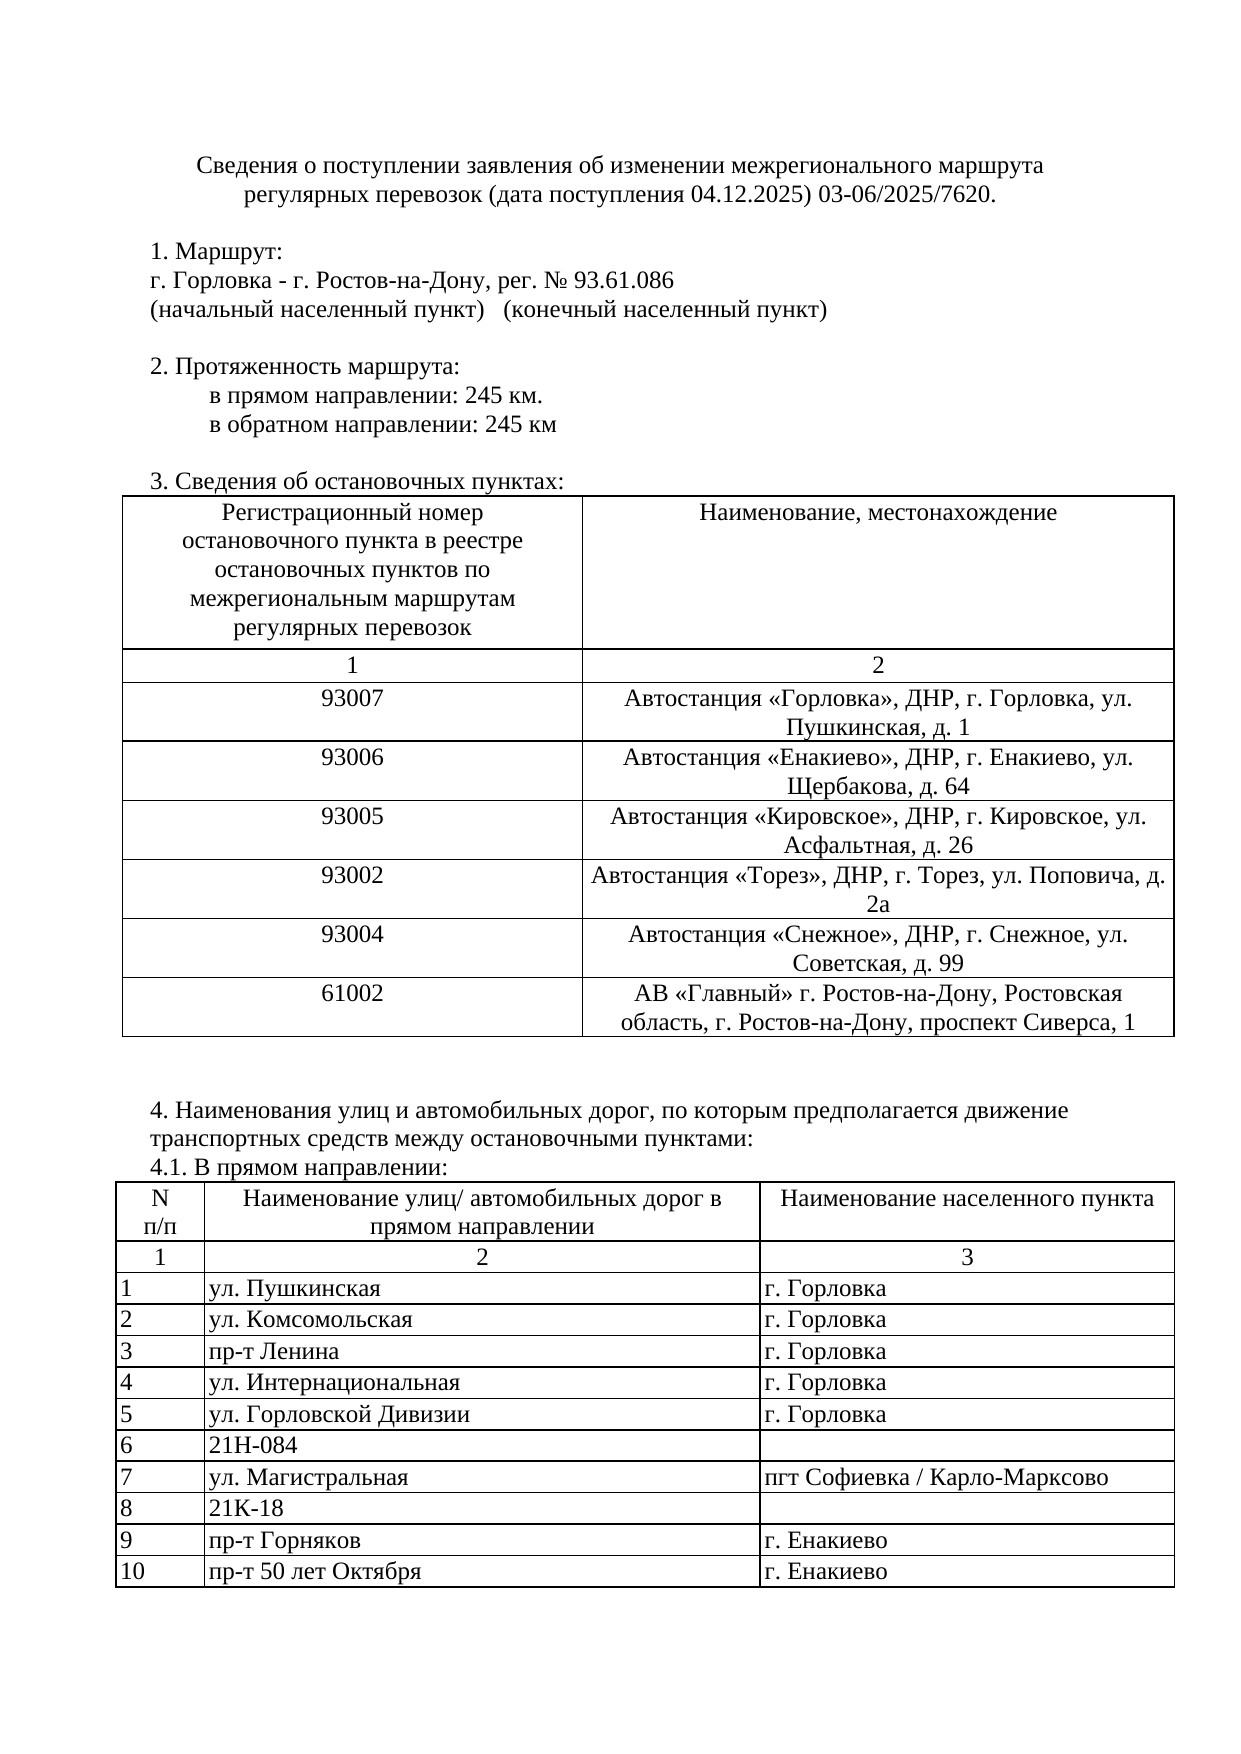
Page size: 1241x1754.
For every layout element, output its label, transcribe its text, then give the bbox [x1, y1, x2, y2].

text 4.1. В прямом направлении: [150, 1152, 1090, 1181]
table_cell Автостанция «Снежное», ДНР, г. Снежное, ул. Советская, д. 99 [583, 919, 1173, 977]
table_cell Автостанция «Енакиево», ДНР, г. Енакиево, ул. Щербакова, д. 64 [583, 742, 1173, 799]
table_cell 3 [761, 1242, 1174, 1272]
table_cell 6 [117, 1431, 204, 1460]
table_cell г. Горловка [761, 1305, 1174, 1334]
table_cell пгт Софиевка / Карло-Марксово [761, 1462, 1174, 1492]
table_cell 2 [583, 650, 1173, 681]
table_cell ул. Магистральная [205, 1462, 759, 1492]
table_cell 1 [117, 1242, 204, 1272]
table_cell г. Горловка [761, 1336, 1174, 1366]
table_cell 7 [117, 1462, 204, 1492]
table_cell 1 [123, 650, 582, 681]
text в обратном направлении: 245 км [150, 409, 1090, 437]
text 1. Маршрут: [150, 236, 1090, 265]
text 4. Наименования улиц и автомобильных дорог, по которым предполагается движение транспортных средств между остановочными пунктами: [150, 1095, 1090, 1152]
table_header Наименование населенного пункта [761, 1183, 1174, 1240]
table_cell [761, 1493, 1174, 1523]
table_cell 93005 [123, 801, 582, 858]
table_cell 3 [117, 1336, 204, 1366]
table_header Регистрационный номер остановочного пункта в реестре остановочных пунктов по межрегиональным маршрутам регулярных перевозок [123, 497, 582, 648]
text (начальный населенный пункт) (конечный населенный пункт) [150, 294, 1090, 322]
table_cell ул. Пушкинская [205, 1273, 759, 1303]
table_cell АВ «Главный» г. Ростов-на-Дону, Ростовская область, г. Ростов-на-Дону, проспект Сиверса, 1 [583, 978, 1173, 1036]
table_cell 93002 [123, 860, 582, 918]
table_cell г. Горловка [761, 1273, 1174, 1303]
table_cell г. Енакиево [761, 1556, 1174, 1586]
table_cell 93006 [123, 742, 582, 799]
text Сведения о поступлении заявления об изменении межрегионального маршрута регулярных перевозок (дата поступления 04.12.2025) 03-06/2025/7620. [150, 150, 1090, 207]
table_header Наименование улиц/ автомобильных дорог в прямом направлении [205, 1183, 759, 1240]
table_cell 4 [117, 1368, 204, 1397]
table_header N п/п [117, 1183, 204, 1240]
table_cell Автостанция «Кировское», ДНР, г. Кировское, ул. Асфальтная, д. 26 [583, 801, 1173, 858]
text 3. Сведения об остановочных пунктах: [150, 466, 1090, 495]
table_cell 21H-084 [205, 1431, 759, 1460]
table_cell ул. Комсомольская [205, 1305, 759, 1334]
table_cell пр-т Горняков [205, 1525, 759, 1555]
text г. Горловка - г. Ростов-на-Дону, рег. № 93.61.086 [150, 265, 1090, 294]
table_cell 10 [117, 1556, 204, 1586]
table_cell Автостанция «Торез», ДНР, г. Торез, ул. Поповича, д. 2а [583, 860, 1173, 918]
table_cell 93004 [123, 919, 582, 977]
table_cell 2 [205, 1242, 759, 1272]
table_header Наименование, местонахождение [583, 497, 1173, 648]
table_cell 21К-18 [205, 1493, 759, 1523]
table_cell ул. Интернациональная [205, 1368, 759, 1397]
table_cell 2 [117, 1305, 204, 1334]
table_cell 61002 [123, 978, 582, 1036]
table_cell 1 [117, 1273, 204, 1303]
table_cell [761, 1431, 1174, 1460]
table_cell 5 [117, 1399, 204, 1429]
table_cell пр-т 50 лет Октября [205, 1556, 759, 1586]
table_cell 8 [117, 1493, 204, 1523]
table_cell Автостанция «Горловка», ДНР, г. Горловка, ул. Пушкинская, д. 1 [583, 683, 1173, 740]
text в прямом направлении: 245 км. [150, 380, 1090, 409]
table_cell г. Енакиево [761, 1525, 1174, 1555]
table_cell 9 [117, 1525, 204, 1555]
table_cell 93007 [123, 683, 582, 740]
table_cell г. Горловка [761, 1399, 1174, 1429]
table_cell г. Горловка [761, 1368, 1174, 1397]
text 2. Протяженность маршрута: [150, 351, 1090, 380]
table_cell ул. Горловской Дивизии [205, 1399, 759, 1429]
table_cell пр-т Ленина [205, 1336, 759, 1366]
